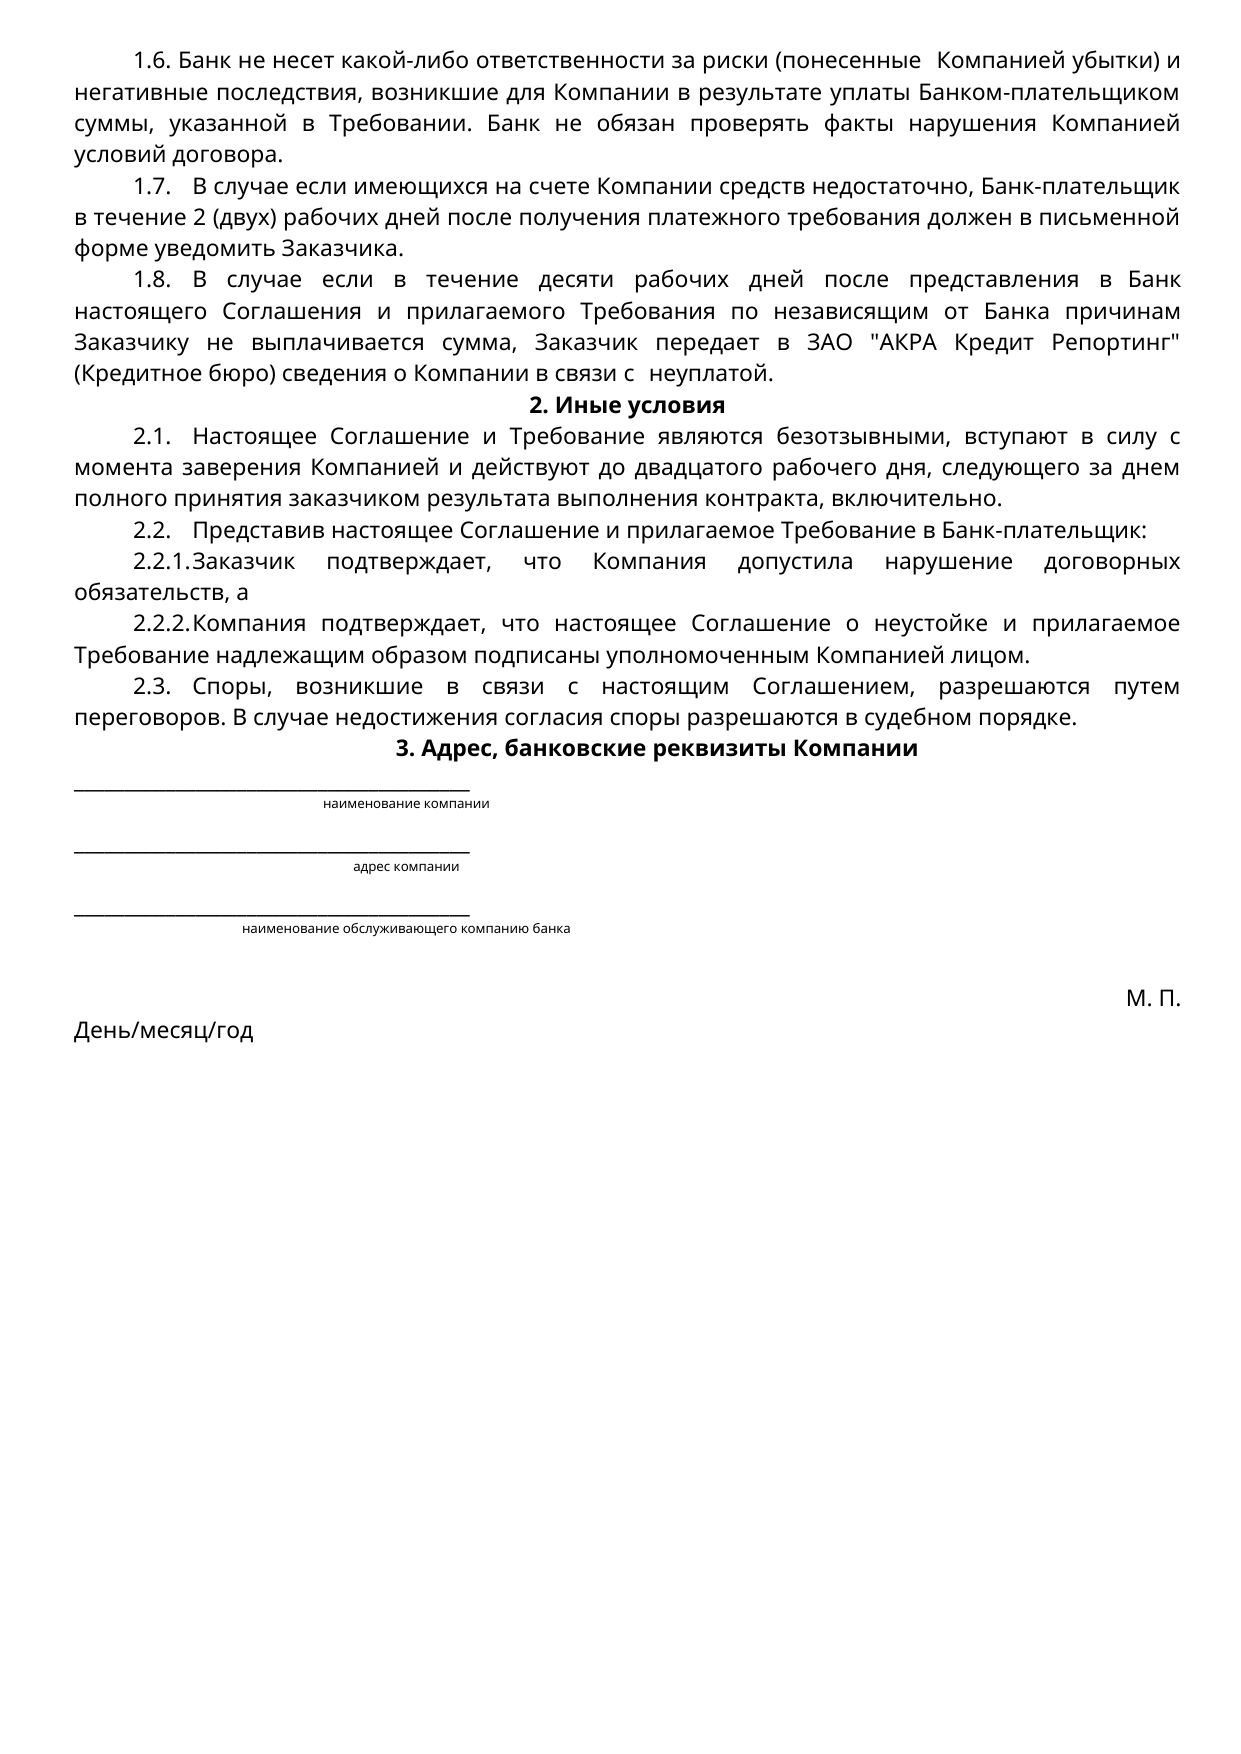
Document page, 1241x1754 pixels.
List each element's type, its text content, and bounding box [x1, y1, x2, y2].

text _______________________________________ [74, 764, 1181, 795]
text адрес компании [74, 857, 738, 889]
text 2.2.1. Заказчик подтверждает, что Компания допустила нарушение договорных обязательств, а [74, 545, 1181, 607]
text наименование обслуживающего компанию банка [74, 920, 738, 951]
text 2. Иные условия [74, 389, 1181, 420]
text 1.8. В случае если в течение десяти рабочих дней после представления в Банк настоящего Соглашения и прилагаемого Требования по независящим от Банка причинам Заказчику не выплачивается сумма, Заказчик передает в ЗАО "АКРА Кредит Репортинг" (Кредитное бюро) сведения о Компании в связи с неуплатой. [74, 263, 1181, 389]
text 2.2.2. Компания подтверждает, что настоящее Соглашение о неустойке и прилагаемое Требование надлежащим образом подписаны уполномоченным Компанией лицом. [74, 607, 1181, 670]
text наименование компании [74, 795, 738, 826]
text 1.6. Банк не несет какой-либо ответственности за риски (понесенные Компанией убытки) и негативные последствия, возникшие для Компании в результате уплаты Банком-плательщиком суммы, указанной в Требовании. Банк не обязан проверять факты нарушения Компанией условий договора. [74, 44, 1181, 169]
text День/месяц/год [74, 1014, 1181, 1045]
text _______________________________________ [74, 889, 1181, 920]
text 2.2. Представив настоящее Соглашение и прилагаемое Требование в Банк-плательщик: [74, 514, 1181, 545]
text 3. Адрес, банковские реквизиты Компании [74, 732, 1181, 764]
text 2.3. Споры, возникшие в связи с настоящим Соглашением, разрешаются путем переговоров. В случае недостижения согласия споры разрешаются в судебном порядке. [74, 670, 1181, 732]
text 1.7. В случае если имеющихся на счете Компании средств недостаточно, Банк-плательщик в течение 2 (двух) рабочих дней после получения платежного требования должен в письменной форме уведомить Заказчика. [74, 169, 1181, 263]
text М. П. [74, 982, 1181, 1014]
text _______________________________________ [74, 826, 1181, 857]
text 2.1. Настоящее Соглашение и Требование являются безотзывными, вступают в силу с момента заверения Компанией и действуют до двадцатого рабочего дня, следующего за днем полного принятия заказчиком результата выполнения контракта, включительно. [74, 420, 1181, 514]
